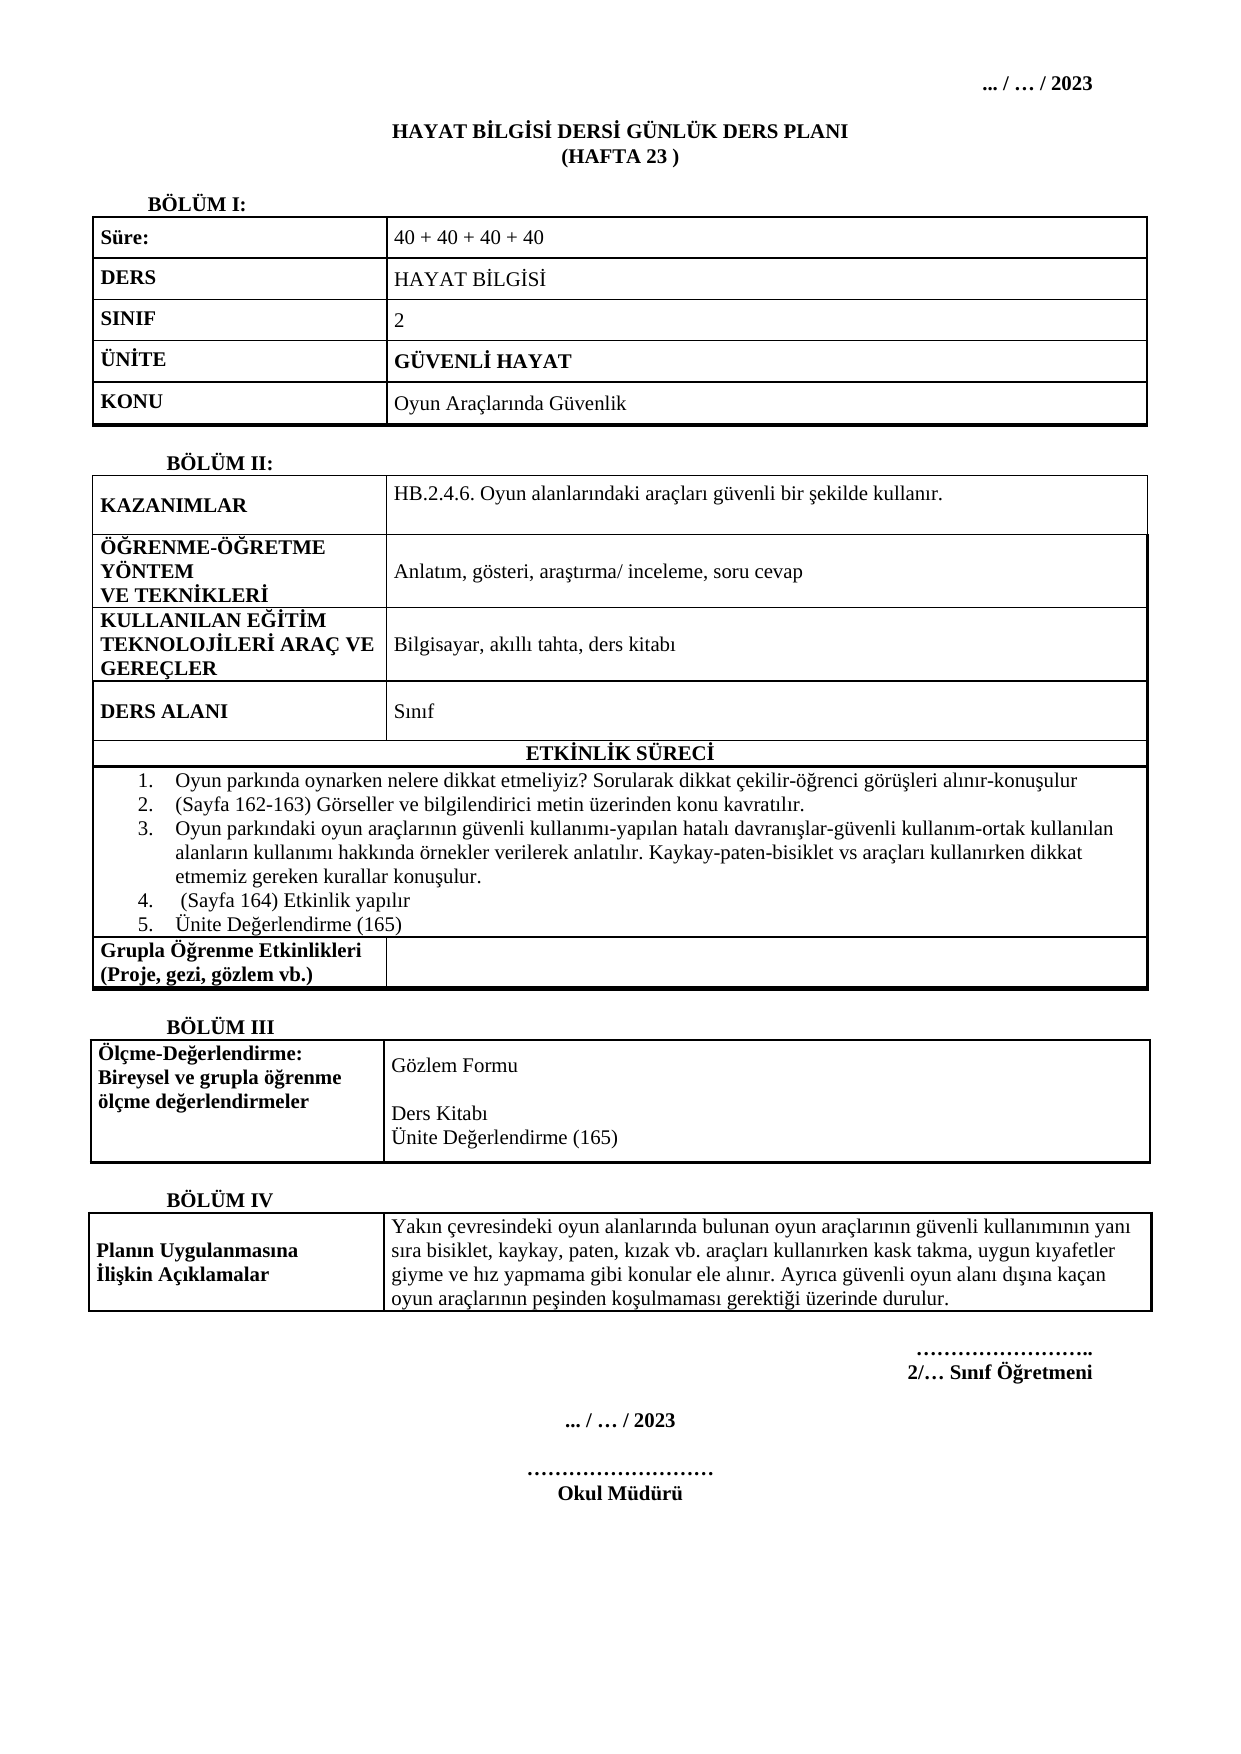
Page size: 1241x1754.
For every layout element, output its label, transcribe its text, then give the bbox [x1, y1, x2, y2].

table_cell KULLANILAN EĞİTİM TEKNOLOJİLERİ ARAÇ VE GEREÇLER [93, 608, 386, 680]
table_cell Oyun parkında oynarken nelere dikkat etmeliyiz? Sorularak dikkat çekilir-öğrenci görüşleri alınır-konuşulur (Sayfa 162-163) Görseller ve bilgilendirici metin üzerinden konu kavratılır. Oyun parkındaki oyun araçlarının güvenli kullanımı-yapılan hatalı davranışlar-güvenli kullanım-ortak kullanılan alanların kullanımı hakkında örnekler verilerek anlatılır. Kaykay-paten-bisiklet vs araçları kullanırken dikkat etmemiz gereken kurallar konuşulur. (Sayfa 164) Etkinlik yapılır Ünite Değerlendirme (165) [94, 768, 1146, 936]
table_header KAZANIMLAR [93, 476, 386, 534]
table_cell [387, 938, 1146, 986]
table_header HB.2.4.6. Oyun alanlarındaki araçları güvenli bir şekilde kullanır. [387, 476, 1147, 534]
table_cell SINIF [94, 300, 386, 340]
table_cell DERS [94, 259, 386, 298]
text ... / … / 2023 [148, 1408, 1092, 1432]
table_header Yakın çevresindeki oyun alanlarında bulunan oyun araçlarının güvenli kullanımının yanı sıra bisiklet, kaykay, paten, kızak vb. araçları kullanırken kask takma, uygun kıyafetler giyme ve hız yapmama gibi konular ele alınır. Ayrıca güvenli oyun alanı dışına kaçan oyun araçlarının peşinden koşulmaması gerektiği üzerinde durulur. [385, 1214, 1150, 1310]
text BÖLÜM I: [148, 192, 1092, 216]
subtitle BÖLÜM IV [148, 1187, 1092, 1212]
table_header Süre: [94, 218, 386, 257]
table_cell HAYAT BİLGİSİ [388, 259, 1146, 298]
table_cell ÜNİTE [94, 341, 386, 381]
table_header Ölçme-Değerlendirme: Bireysel ve grupla öğrenme ölçme değerlendirmeler [92, 1041, 383, 1161]
table_cell ETKİNLİK SÜRECİ [94, 741, 1146, 765]
table_cell GÜVENLİ HAYAT [388, 341, 1146, 381]
table_cell ÖĞRENME-ÖĞRETME YÖNTEM VE TEKNİKLERİ [93, 535, 386, 607]
table_cell Anlatım, gösteri, araştırma/ inceleme, soru cevap [387, 535, 1146, 607]
table_cell Bilgisayar, akıllı tahta, ders kitabı [387, 608, 1146, 680]
text BÖLÜM II: [148, 451, 1092, 475]
text ... / … / 2023 [148, 71, 1092, 95]
text HAYAT BİLGİSİ DERSİ GÜNLÜK DERS PLANI [148, 119, 1092, 143]
table_cell Oyun Araçlarında Güvenlik [388, 383, 1146, 422]
text …………………….. [148, 1336, 1092, 1360]
text (HAFTA 23 ) [148, 143, 1092, 168]
table_cell 2 [388, 300, 1146, 340]
table_header Gözlem Formu Ders Kitabı Ünite Değerlendirme (165) [385, 1041, 1149, 1161]
text 2/… Sınıf Öğretmeni [148, 1360, 1092, 1384]
table_cell Sınıf [387, 682, 1146, 740]
table_header Planın Uygulanmasına İlişkin Açıklamalar [90, 1214, 383, 1310]
table_cell DERS ALANI [94, 682, 386, 740]
text Okul Müdürü [148, 1480, 1092, 1504]
table_cell KONU [94, 383, 386, 422]
table_cell Grupla Öğrenme Etkinlikleri (Proje, gezi, gözlem vb.) [94, 938, 386, 986]
table_header 40 + 40 + 40 + 40 [388, 218, 1146, 257]
text ……………………… [148, 1456, 1092, 1480]
subtitle BÖLÜM III [148, 1015, 1092, 1039]
